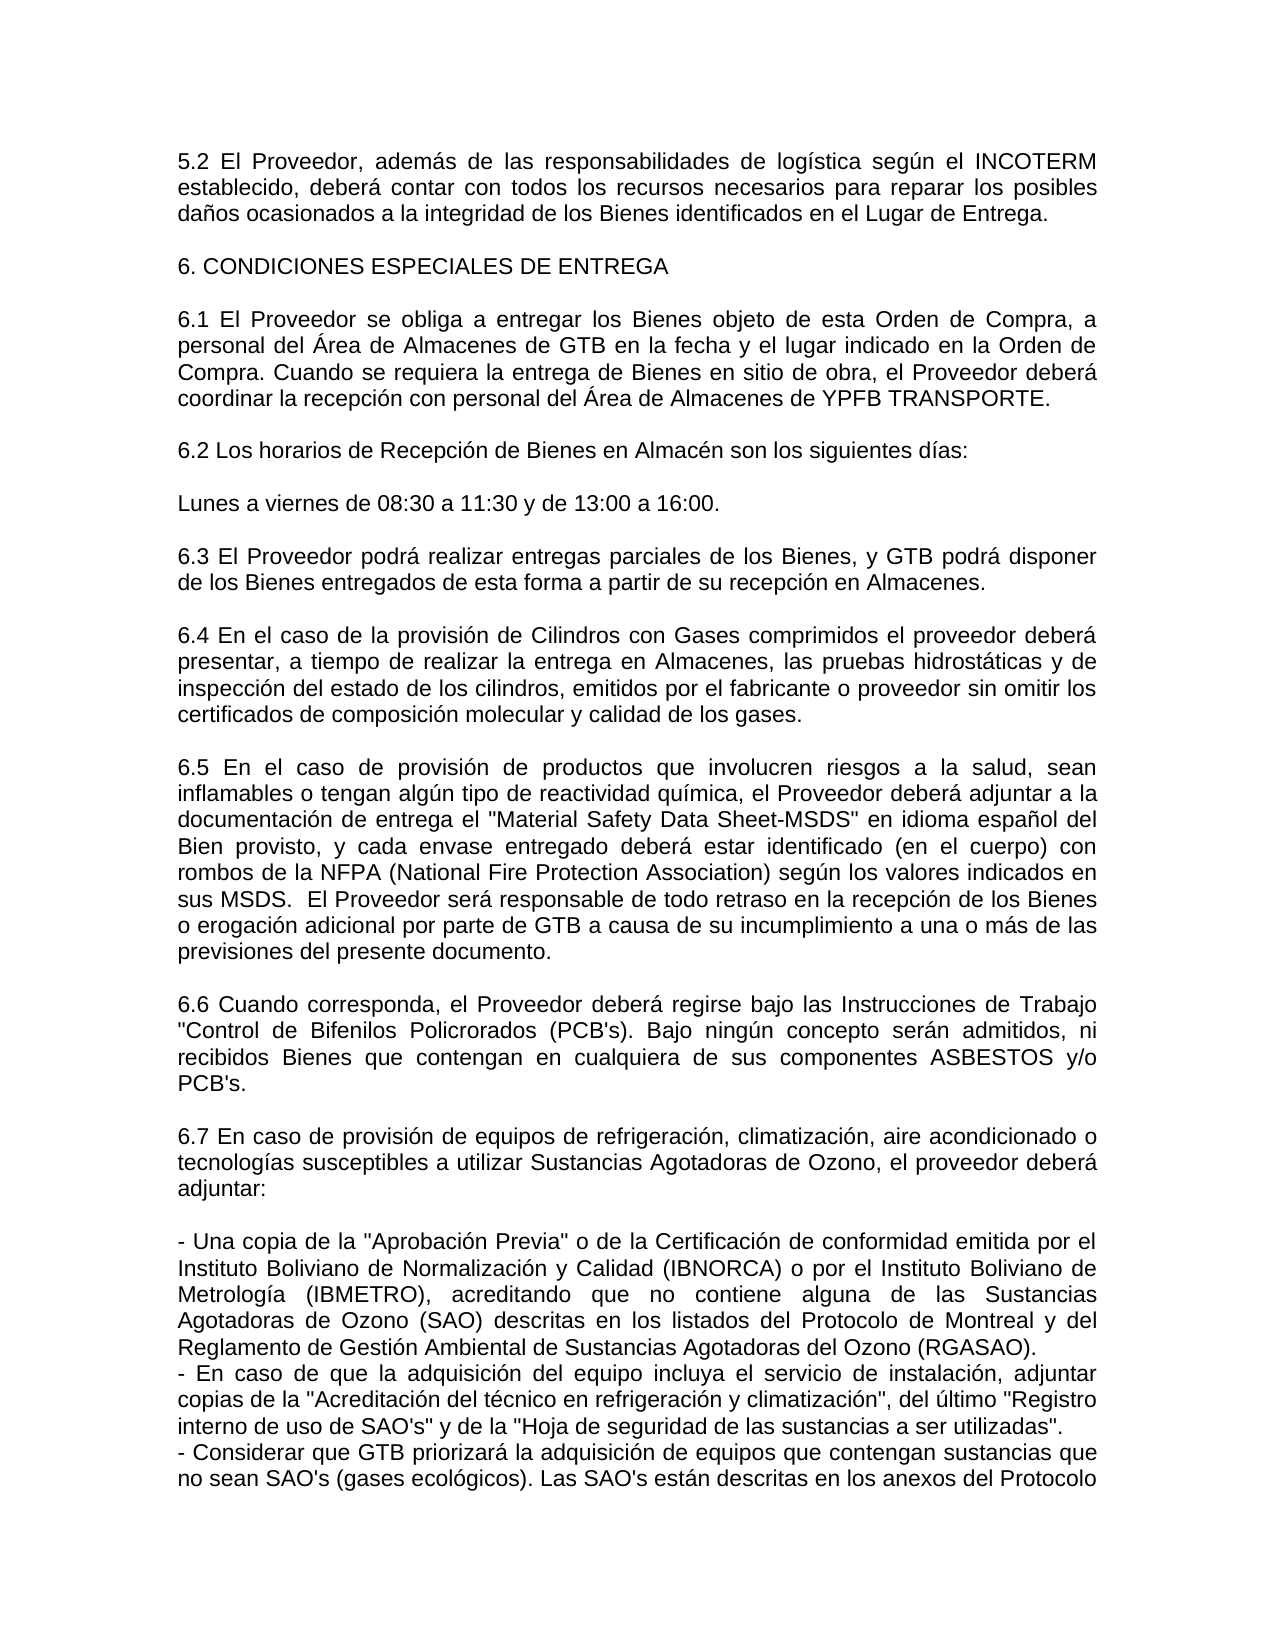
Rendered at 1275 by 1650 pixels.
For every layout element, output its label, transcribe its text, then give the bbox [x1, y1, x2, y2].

text 6.1 El Proveedor se obliga a entregar los Bienes objeto de esta Orden de Compra, a personal del Área de Almacenes de GTB en la fecha y el lugar indicado en la Orden de Compra. Cuando se requiera la entrega de Bienes en sitio de obra, el Proveedor deberá coordinar la recepción con personal del Área de Almacenes de YPFB TRANSPORTE. [177, 306, 1098, 411]
text 6.3 El Proveedor podrá realizar entregas parciales de los Bienes, y GTB podrá disponer de los Bienes entregados de esta forma a partir de su recepción en Almacenes. [177, 543, 1098, 596]
text - En caso de que la adquisición del equipo incluya el servicio de instalación, adjuntar copias de la "Acreditación del técnico en refrigeración y climatización", del último "Registro interno de uso de SAO's" y de la "Hoja de seguridad de las sustancias a ser utilizadas". [177, 1360, 1098, 1439]
text 6.7 En caso de provisión de equipos de refrigeración, climatización, aire acondicionado o tecnologías susceptibles a utilizar Sustancias Agotadoras de Ozono, el proveedor deberá adjuntar: [177, 1123, 1098, 1202]
text 6.2 Los horarios de Recepción de Bienes en Almacén son los siguientes días: [177, 437, 1098, 464]
text Lunes a viernes de 08:30 a 11:30 y de 13:00 a 16:00. [177, 490, 1098, 517]
text 6.6 Cuando corresponda, el Proveedor deberá regirse bajo las Instrucciones de Trabajo "Control de Bifenilos Policrorados (PCB's). Bajo ningún concepto serán admitidos, ni recibidos Bienes que contengan en cualquiera de sus componentes ASBESTOS y/o PCB's. [177, 991, 1098, 1096]
text 5.2 El Proveedor, además de las responsabilidades de logística según el INCOTERM establecido, deberá contar con todos los recursos necesarios para reparar los posibles daños ocasionados a la integridad de los Bienes identificados en el Lugar de Entrega. [177, 148, 1098, 227]
text 6.5 En el caso de provisión de productos que involucren riesgos a la salud, sean inflamables o tengan algún tipo de reactividad química, el Proveedor deberá adjuntar a la documentación de entrega el "Material Safety Data Sheet-MSDS" en idioma español del Bien provisto, y cada envase entregado deberá estar identificado (en el cuerpo) con rombos de la NFPA (National Fire Protection Association) según los valores indicados en sus MSDS. El Proveedor será responsable de todo retraso en la recepción de los Bienes o erogación adicional por parte de GTB a causa de su incumplimiento a una o más de las previsiones del presente documento. [177, 754, 1098, 964]
text 6. CONDICIONES ESPECIALES DE ENTREGA [177, 253, 1098, 279]
text - Una copia de la "Aprobación Previa" o de la Certificación de conformidad emitida por el Instituto Boliviano de Normalización y Calidad (IBNORCA) o por el Instituto Boliviano de Metrología (IBMETRO), acreditando que no contiene alguna de las Sustancias Agotadoras de Ozono (SAO) descritas en los listados del Protocolo de Montreal y del Reglamento de Gestión Ambiental de Sustancias Agotadoras del Ozono (RGASAO). [177, 1228, 1098, 1360]
text 6.4 En el caso de la provisión de Cilindros con Gases comprimidos el proveedor deberá presentar, a tiempo de realizar la entrega en Almacenes, las pruebas hidrostáticas y de inspección del estado de los cilindros, emitidos por el fabricante o proveedor sin omitir los certificados de composición molecular y calidad de los gases. [177, 622, 1098, 727]
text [177, 1439, 1098, 1492]
